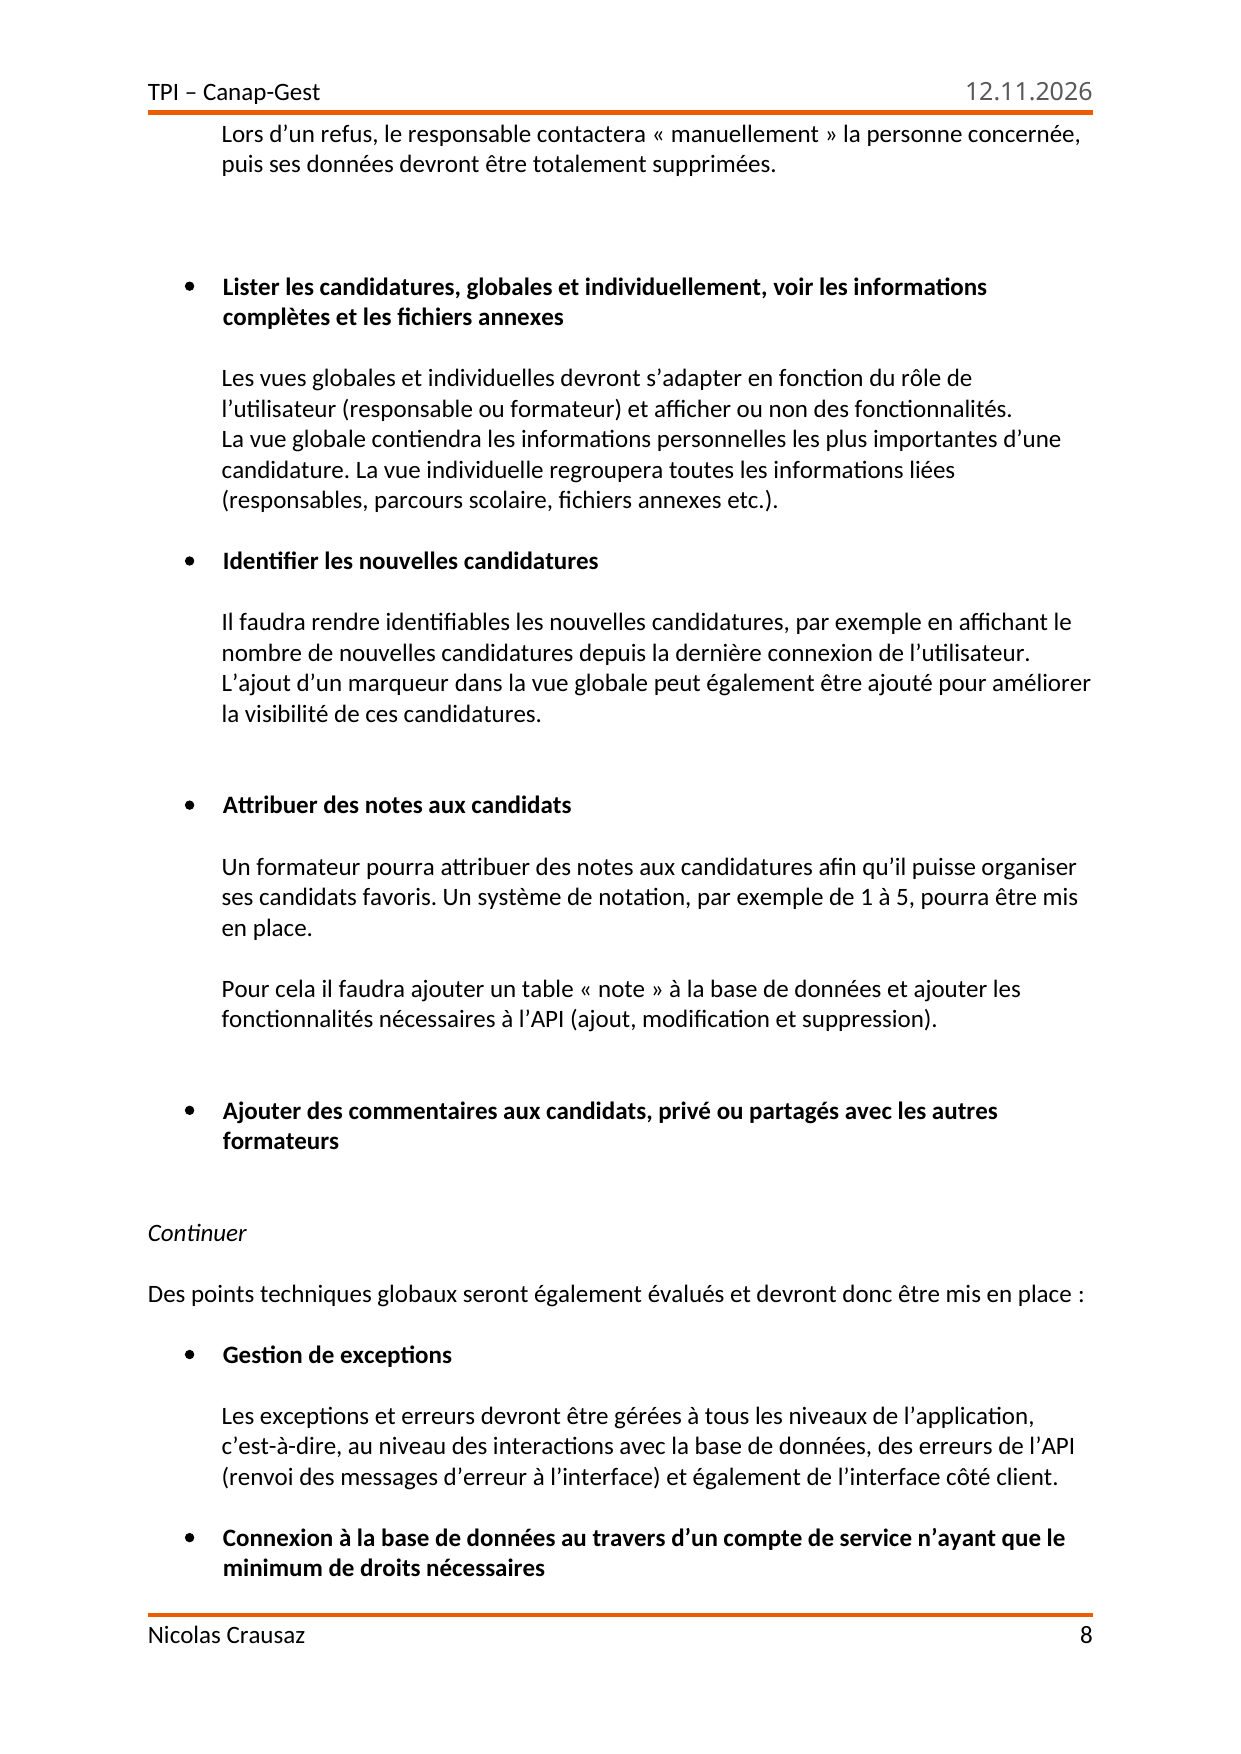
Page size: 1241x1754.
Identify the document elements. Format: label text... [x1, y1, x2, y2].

list Ajouter des commentaires aux candidats, privé ou partagés avec les autres formateurs [185, 1095, 1093, 1156]
text Les exceptions et erreurs devront être gérées à tous les niveaux de l’application, c’est-à-dire, au niveau des interactions avec la base de données, des erreurs de l’API (renvoi des messages d’erreur à l’interface) et également de l’interface côté client. [221, 1400, 1093, 1492]
list Lister les candidatures, globales et individuellement, voir les informations complètes et les fichiers annexes [185, 271, 1093, 332]
text Il faudra rendre identifiables les nouvelles candidatures, par exemple en affichant le nombre de nouvelles candidatures depuis la dernière connexion de l’utilisateur. L’ajout d’un marqueur dans la vue globale peut également être ajouté pour améliorer la visibilité de ces candidatures. [221, 606, 1093, 728]
list Attribuer des notes aux candidats [185, 789, 1093, 820]
list Identifier les nouvelles candidatures [185, 545, 1093, 576]
text La vue globale contiendra les informations personnelles les plus importantes d’une candidature. La vue individuelle regroupera toutes les informations liées (responsables, parcours scolaire, fichiers annexes etc.). [221, 423, 1093, 515]
text Lors d’un refus, le responsable contactera « manuellement » la personne concernée, puis ses données devront être totalement supprimées. [221, 118, 1093, 179]
list Connexion à la base de données au travers d’un compte de service n’ayant que le minimum de droits nécessaires [185, 1522, 1093, 1583]
text Les vues globales et individuelles devront s’adapter en fonction du rôle de l’utilisateur (responsable ou formateur) et afficher ou non des fonctionnalités. [221, 362, 1093, 423]
text Des points techniques globaux seront également évalués et devront donc être mis en place : [148, 1278, 1093, 1308]
text Continuer [148, 1217, 1093, 1247]
text Un formateur pourra attribuer des notes aux candidatures afin qu’il puisse organiser ses candidats favoris. Un système de notation, par exemple de 1 à 5, pourra être mis en place. [221, 851, 1093, 942]
list Gestion de exceptions [185, 1339, 1093, 1369]
text Pour cela il faudra ajouter un table « note » à la base de données et ajouter les fonctionnalités nécessaires à l’API (ajout, modification et suppression). [221, 973, 1093, 1034]
